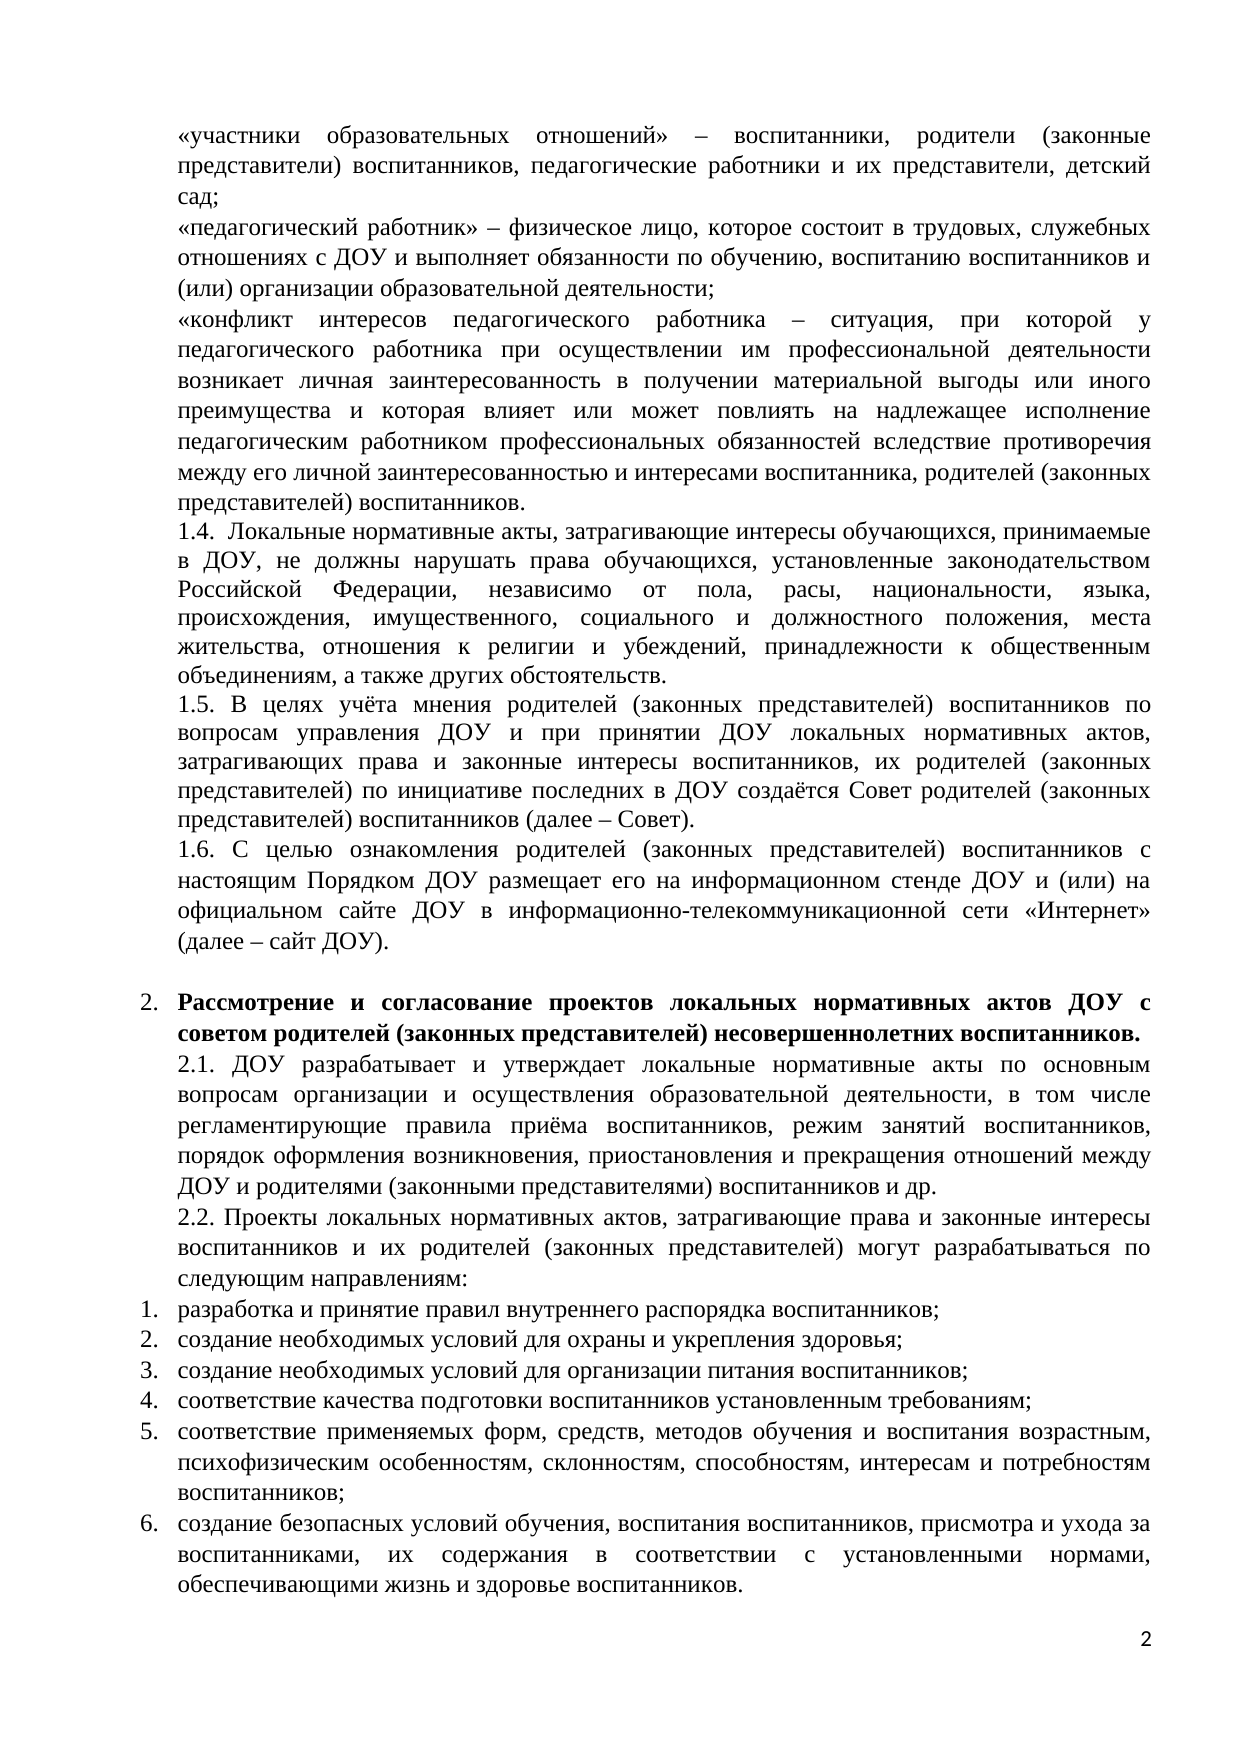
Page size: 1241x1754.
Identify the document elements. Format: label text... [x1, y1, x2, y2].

list создание необходимых условий для охраны и укрепления здоровья; [140, 1322, 1152, 1353]
list создание безопасных условий обучения, воспитания воспитанников, присмотра и ухода за воспитанниками, их содержания в соответствии с установленными нормами, обеспечивающими жизнь и здоровье воспитанников. [140, 1506, 1152, 1598]
text 2.1. ДОУ разрабатывает и утверждает локальные нормативные акты по основным вопросам организации и осуществления образовательной деятельности, в том числе регламентирующие правила приёма воспитанников, режим занятий воспитанников, порядок оформления возникновения, приостановления и прекращения отношений между ДОУ и родителями (законными представителями) воспитанников и др. [177, 1047, 1152, 1200]
list соответствие применяемых форм, средств, методов обучения и воспитания возрастным, психофизическим особенностям, склонностям, способностям, интересам и потребностям воспитанников; [140, 1414, 1152, 1506]
text «участники образовательных отношений» – воспитанники, родители (законные представители) воспитанников, педагогические работники и их представители, детский сад; [177, 118, 1152, 210]
list разработка и принятие правил внутреннего распорядка воспитанников; [140, 1292, 1152, 1322]
list Рассмотрение и согласование проектов локальных нормативных актов ДОУ с советом родителей (законных представителей) несовершеннолетних воспитанников. [140, 986, 1152, 1047]
text «конфликт интересов педагогического работника – ситуация, при которой у педагогического работника при осуществлении им профессиональной деятельности возникает личная заинтересованность в получении материальной выгоды или иного преимущества и которая влияет или может повлиять на надлежащее исполнение педагогическим работником профессиональных обязанностей вследствие противоречия между его личной заинтересованностью и интересами воспитанника, родителей (законных представителей) воспитанников. [177, 302, 1152, 516]
text 1.5. В целях учёта мнения родителей (законных представителей) воспитанников по вопросам управления ДОУ и при принятии ДОУ локальных нормативных актов, затрагивающих права и законные интересы воспитанников, их родителей (законных представителей) по инициативе последних в ДОУ создаётся Совет родителей (законных представителей) воспитанников (далее – Совет). [177, 689, 1152, 832]
text 1.4. Локальные нормативные акты, затрагивающие интересы обучающихся, принимаемые в ДОУ, не должны нарушать права обучающихся, установленные законодательством Российской Федерации, независимо от пола, расы, национальности, языка, происхождения, имущественного, социального и должностного положения, места жительства, отношения к религии и убеждений, принадлежности к общественным объединениям, а также других обстоятельств. [177, 516, 1152, 689]
list создание необходимых условий для организации питания воспитанников; [140, 1353, 1152, 1384]
text «педагогический работник» – физическое лицо, которое состоит в трудовых, служебных отношениях с ДОУ и выполняет обязанности по обучению, воспитанию воспитанников и (или) организации образовательной деятельности; [177, 210, 1152, 302]
text 1.6. С целью ознакомления родителей (законных представителей) воспитанников с настоящим Порядком ДОУ размещает его на информационном стенде ДОУ и (или) на официальном сайте ДОУ в информационно-телекоммуникационной сети «Интернет» (далее – сайт ДОУ). [177, 832, 1152, 955]
text 2.2. Проекты локальных нормативных актов, затрагивающие права и законные интересы воспитанников и их родителей (законных представителей) могут разрабатываться по следующим направлениям: [177, 1200, 1152, 1292]
list соответствие качества подготовки воспитанников установленным требованиям; [140, 1384, 1152, 1414]
